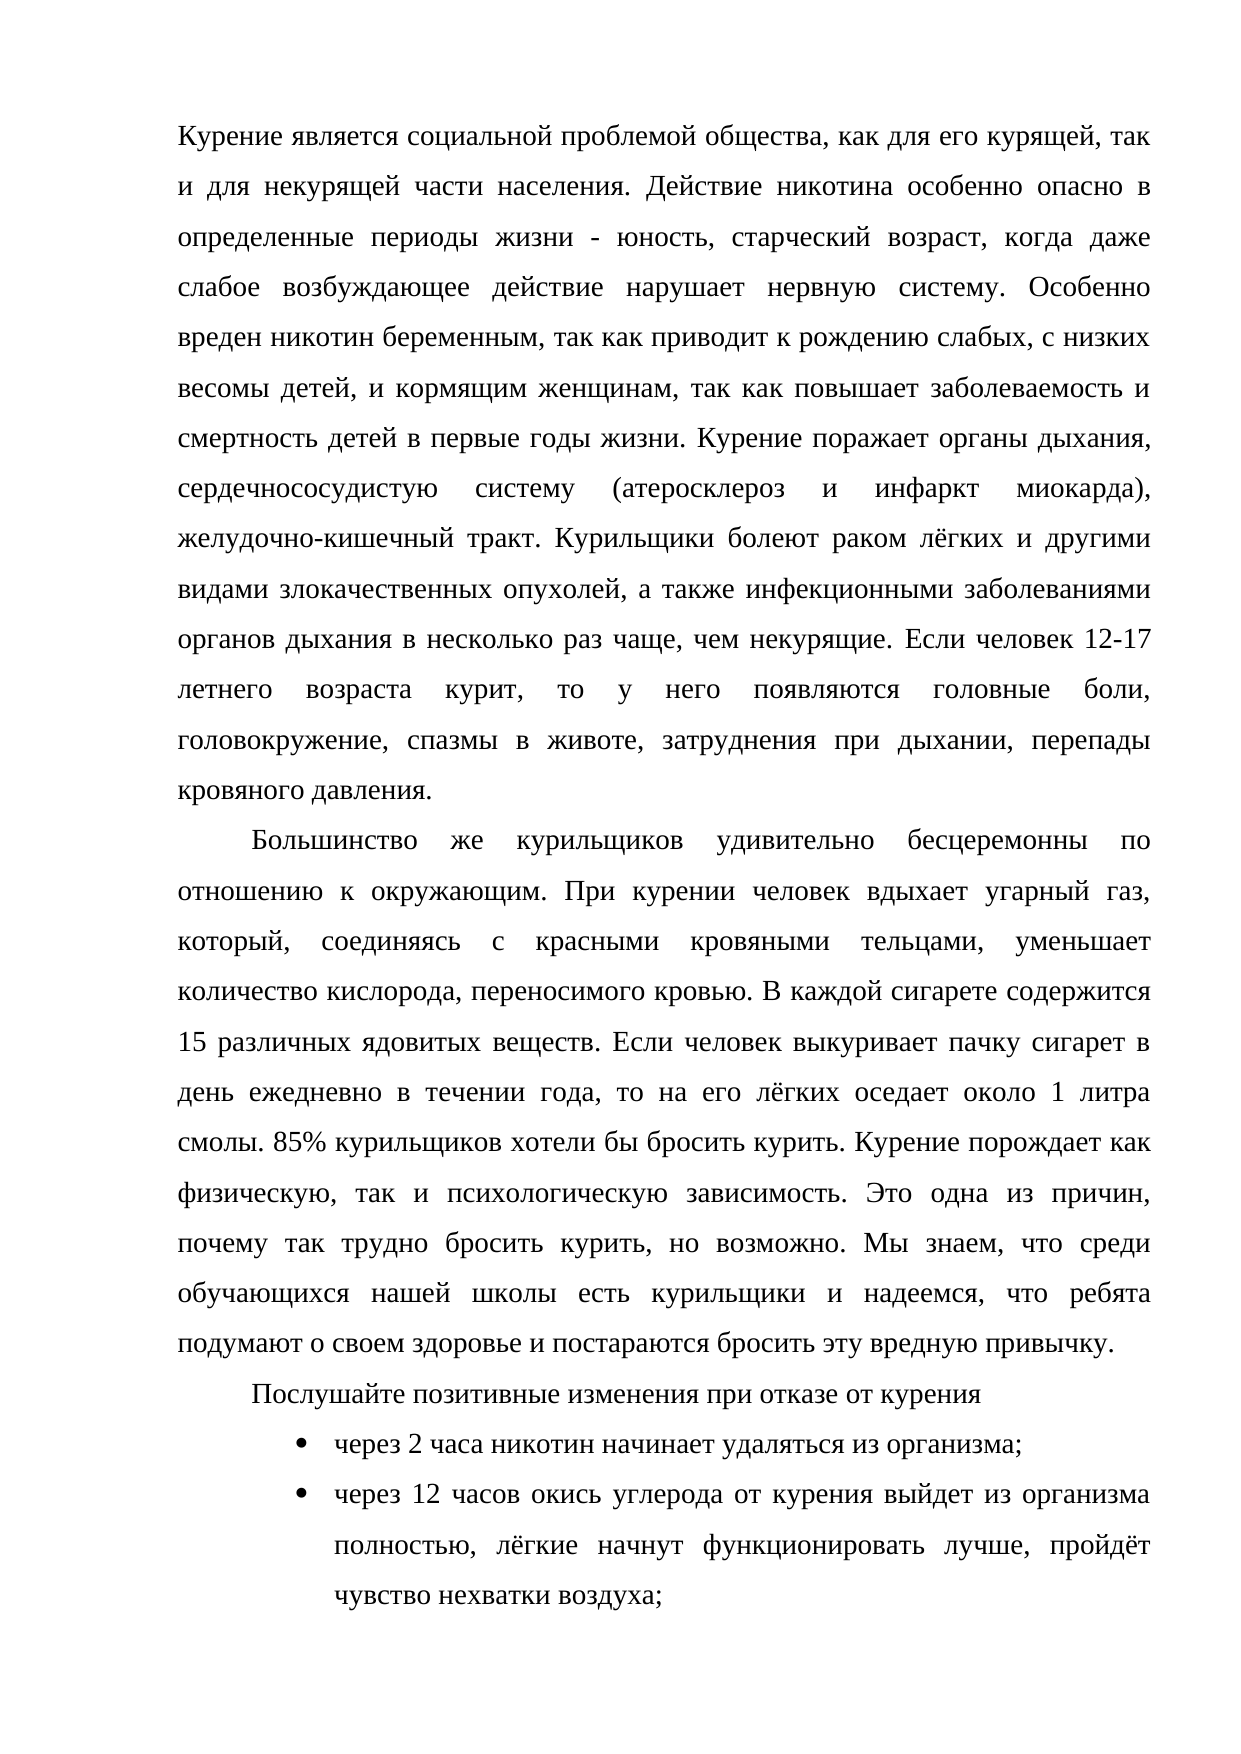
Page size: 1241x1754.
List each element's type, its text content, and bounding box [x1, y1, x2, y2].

list через 12 часов окись углерода от курения выйдет из организма полностью, лёгкие начнут функционировать лучше, пройдёт чувство нехватки воздуха; [296, 1477, 1152, 1611]
text Послушайте позитивные изменения при отказе от курения [177, 1376, 1152, 1409]
text Большинство же курильщиков удивительно бесцеремонны по отношению к окружающим. При курении человек вдыхает угарный газ, который, соединяясь с красными кровяными тельцами, уменьшает количество кислорода, переносимого кровью. В каждой сигарете содержится 15 различных ядовитых веществ. Если человек выкуривает пачку сигарет в день ежедневно в течении года, то на его лёгких оседает около 1 литра смолы. 85% курильщиков хотели бы бросить курить. Курение порождает как физическую, так и психологическую зависимость. Это одна из причин, почему так трудно бросить курить, но возможно. Мы знаем, что среди обучающихся нашей школы есть курильщики и надеемся, что ребята подумают о своем здоровье и постараются бросить эту вредную привычку. [177, 822, 1152, 1359]
list через 2 часа никотин начинает удаляться из организма; [296, 1426, 1152, 1460]
text Курение является социальной проблемой общества, как для его курящей, так и для некурящей части населения. Действие никотина особенно опасно в определенные периоды жизни - юность, старческий возраст, когда даже слабое возбуждающее действие нарушает нервную систему. Особенно вреден никотин беременным, так как приводит к рождению слабых, с низких весомы детей, и кормящим женщинам, так как повышает заболеваемость и смертность детей в первые годы жизни. Курение поражает органы дыхания, сердечнососудистую систему (атеросклероз и инфаркт миокарда), желудочно-кишечный тракт. Курильщики болеют раком лёгких и другими видами злокачественных опухолей, а также инфекционными заболеваниями органов дыхания в несколько раз чаще, чем некурящие. Если человек 12-17 летнего возраста курит, то у него появляются головные боли, головокружение, спазмы в животе, затруднения при дыхании, перепады кровяного давления. [177, 118, 1152, 806]
